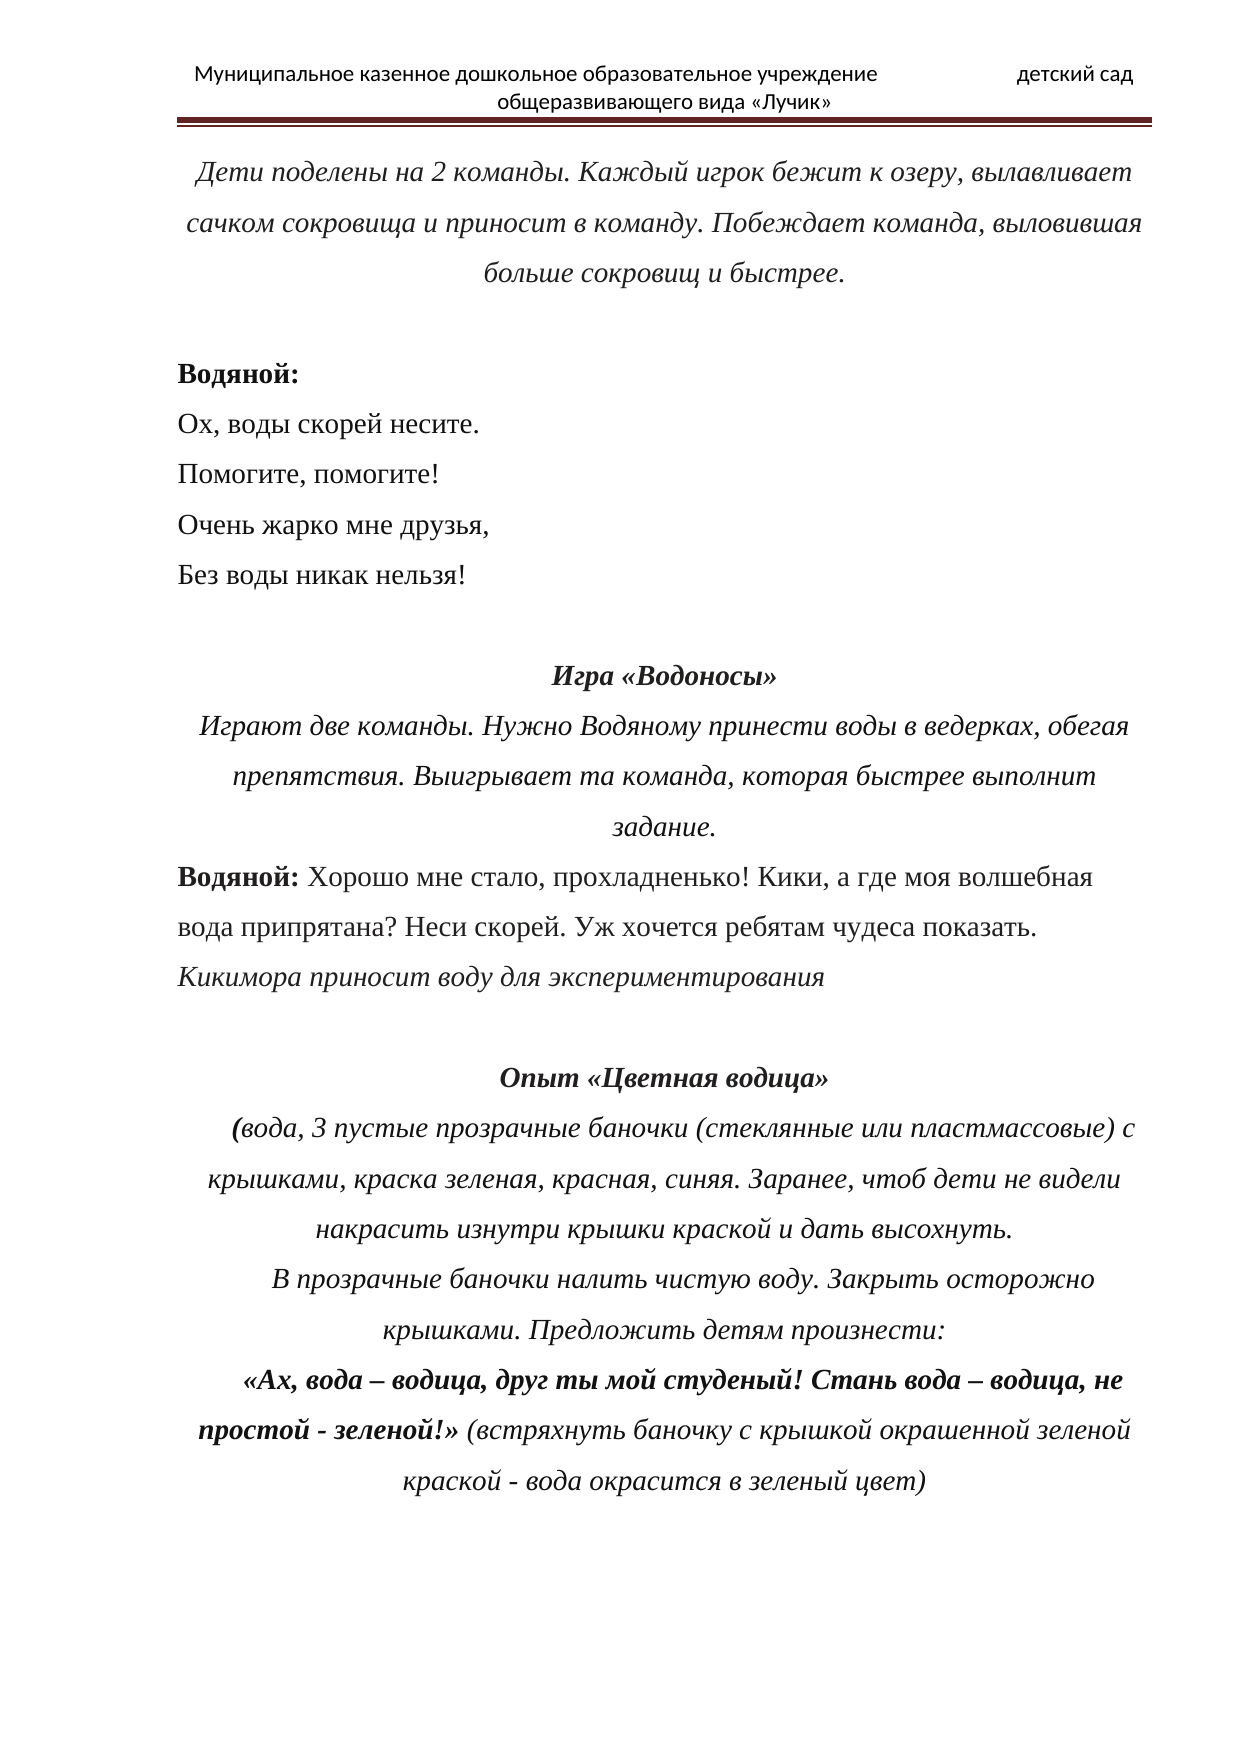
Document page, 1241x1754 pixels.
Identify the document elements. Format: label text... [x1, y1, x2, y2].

text Помогите, помогите! [177, 456, 1152, 490]
text «Ах, вода – водица, друг ты мой студеный! Стань вода – водица, не простой - зеленой!» (встряхнуть баночку с крышкой окрашенной зеленой краской - вода окрасится в зеленый цвет) [177, 1362, 1152, 1496]
text (вода, 3 пустые прозрачные баночки (стеклянные или пластмассовые) с крышками, краска зеленая, красная, синяя. Заранее, чтоб дети не видели накрасить изнутри крышки краской и дать высохнуть. [177, 1111, 1152, 1245]
text Без воды никак нельзя! [177, 557, 1152, 591]
text Водяной: Хорошо мне стало, прохладненько! Кики, а где моя волшебная вода припрятана? Неси скорей. Уж хочется ребятам чудеса показать. [177, 859, 1152, 943]
text Дети поделены на 2 команды. Каждый игрок бежит к озеру, вылавливает сачком сокровища и приносит в команду. Побеждает команда, выловившая больше сокровищ и быстрее. [177, 154, 1152, 289]
text В прозрачные баночки налить чистую воду. Закрыть осторожно крышками. Предложить детям произнести: [177, 1261, 1152, 1345]
text Очень жарко мне друзья, [177, 507, 1152, 540]
text Кикимора приносит воду для экспериментирования [177, 959, 1152, 993]
text Ох, воды скорей несите. [177, 406, 1152, 440]
text Играют две команды. Нужно Водяному принести воды в ведерках, обегая препятствия. Выигрывает та команда, которая быстрее выполнит задание. [177, 708, 1152, 842]
text Опыт «Цветная водица» [177, 1060, 1152, 1094]
text Водяной: [177, 356, 1152, 389]
text Игра «Водоносы» [177, 658, 1152, 691]
